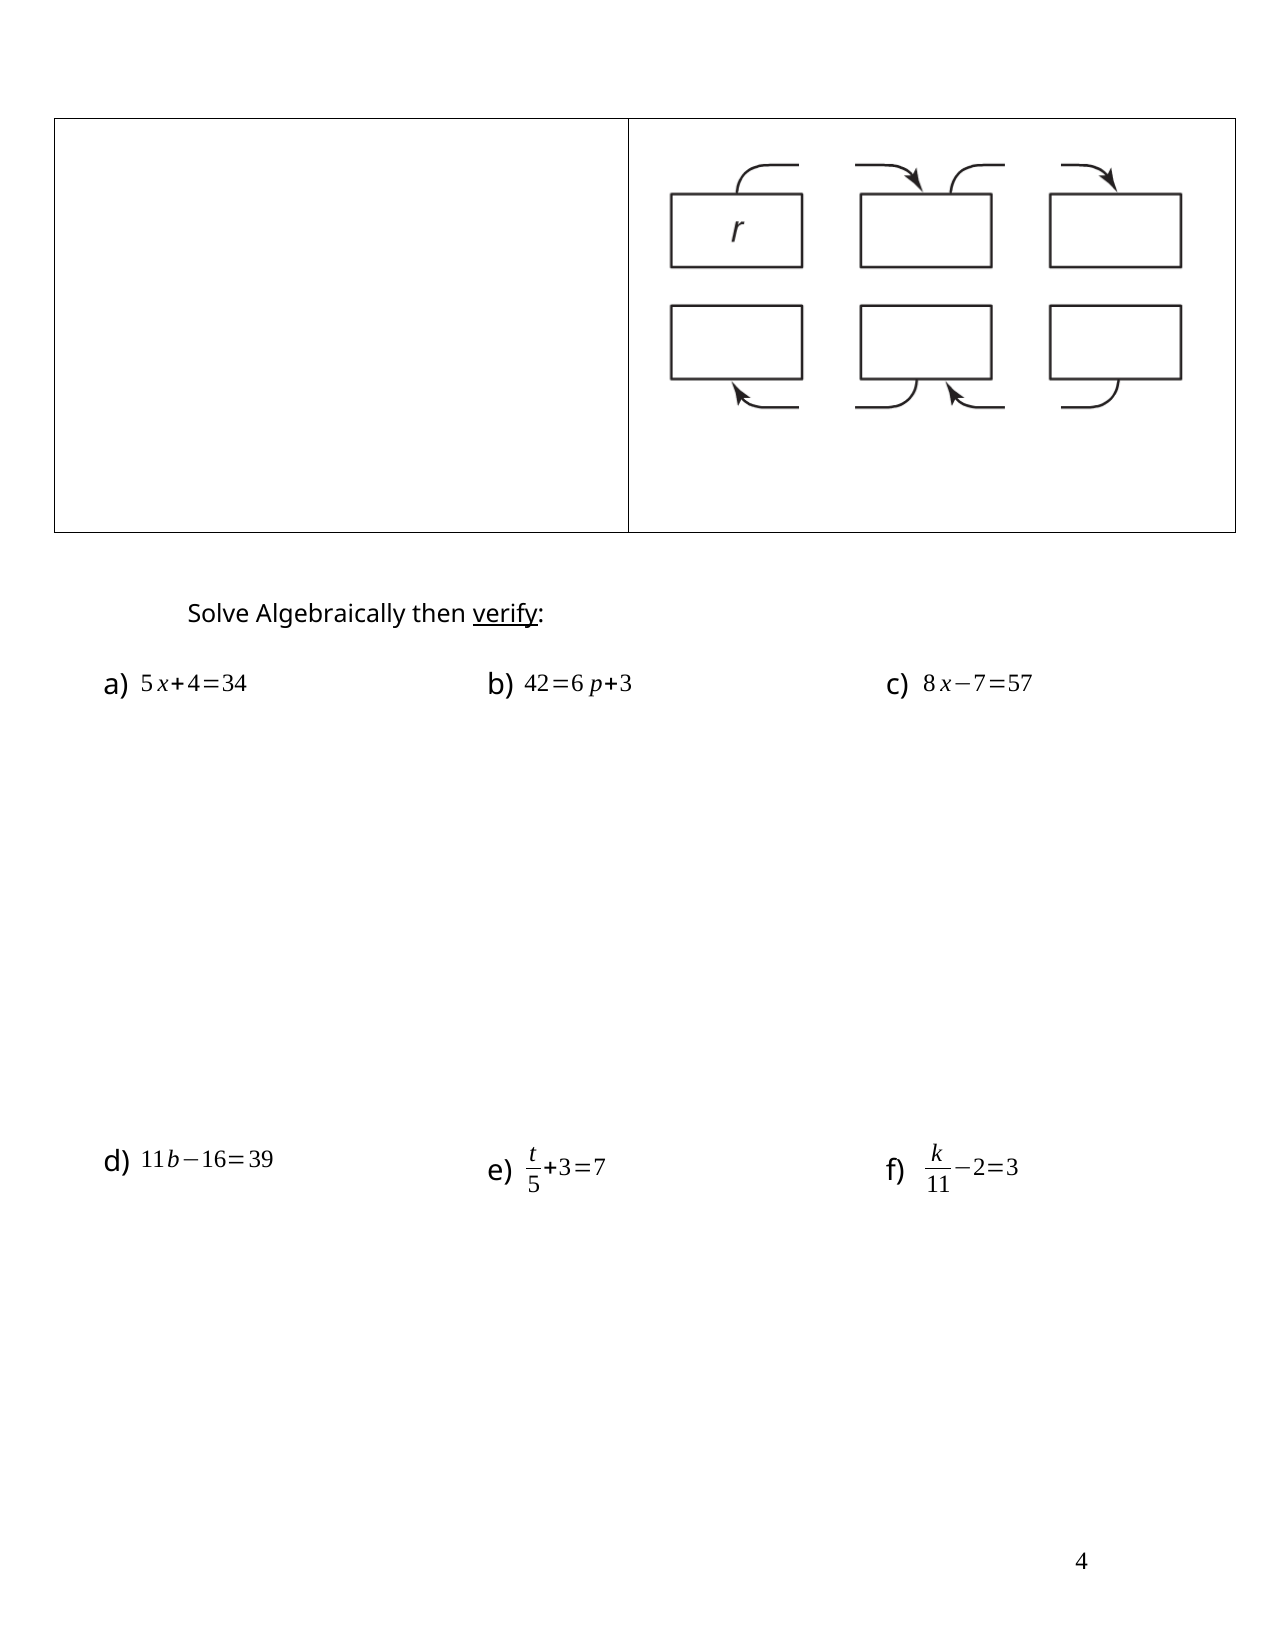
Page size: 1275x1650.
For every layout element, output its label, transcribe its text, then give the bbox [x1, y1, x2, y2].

table_cell [438, 1140, 837, 1516]
table_header [55, 119, 628, 532]
table_cell [54, 1140, 438, 1516]
table_cell [837, 1140, 1236, 1516]
picture [640, 119, 1220, 447]
text Solve Algebraically then verify: [187, 595, 1088, 629]
table_header [629, 119, 1235, 532]
table_header [438, 664, 837, 1140]
table_header [837, 664, 1236, 1140]
table_header [54, 664, 438, 1140]
